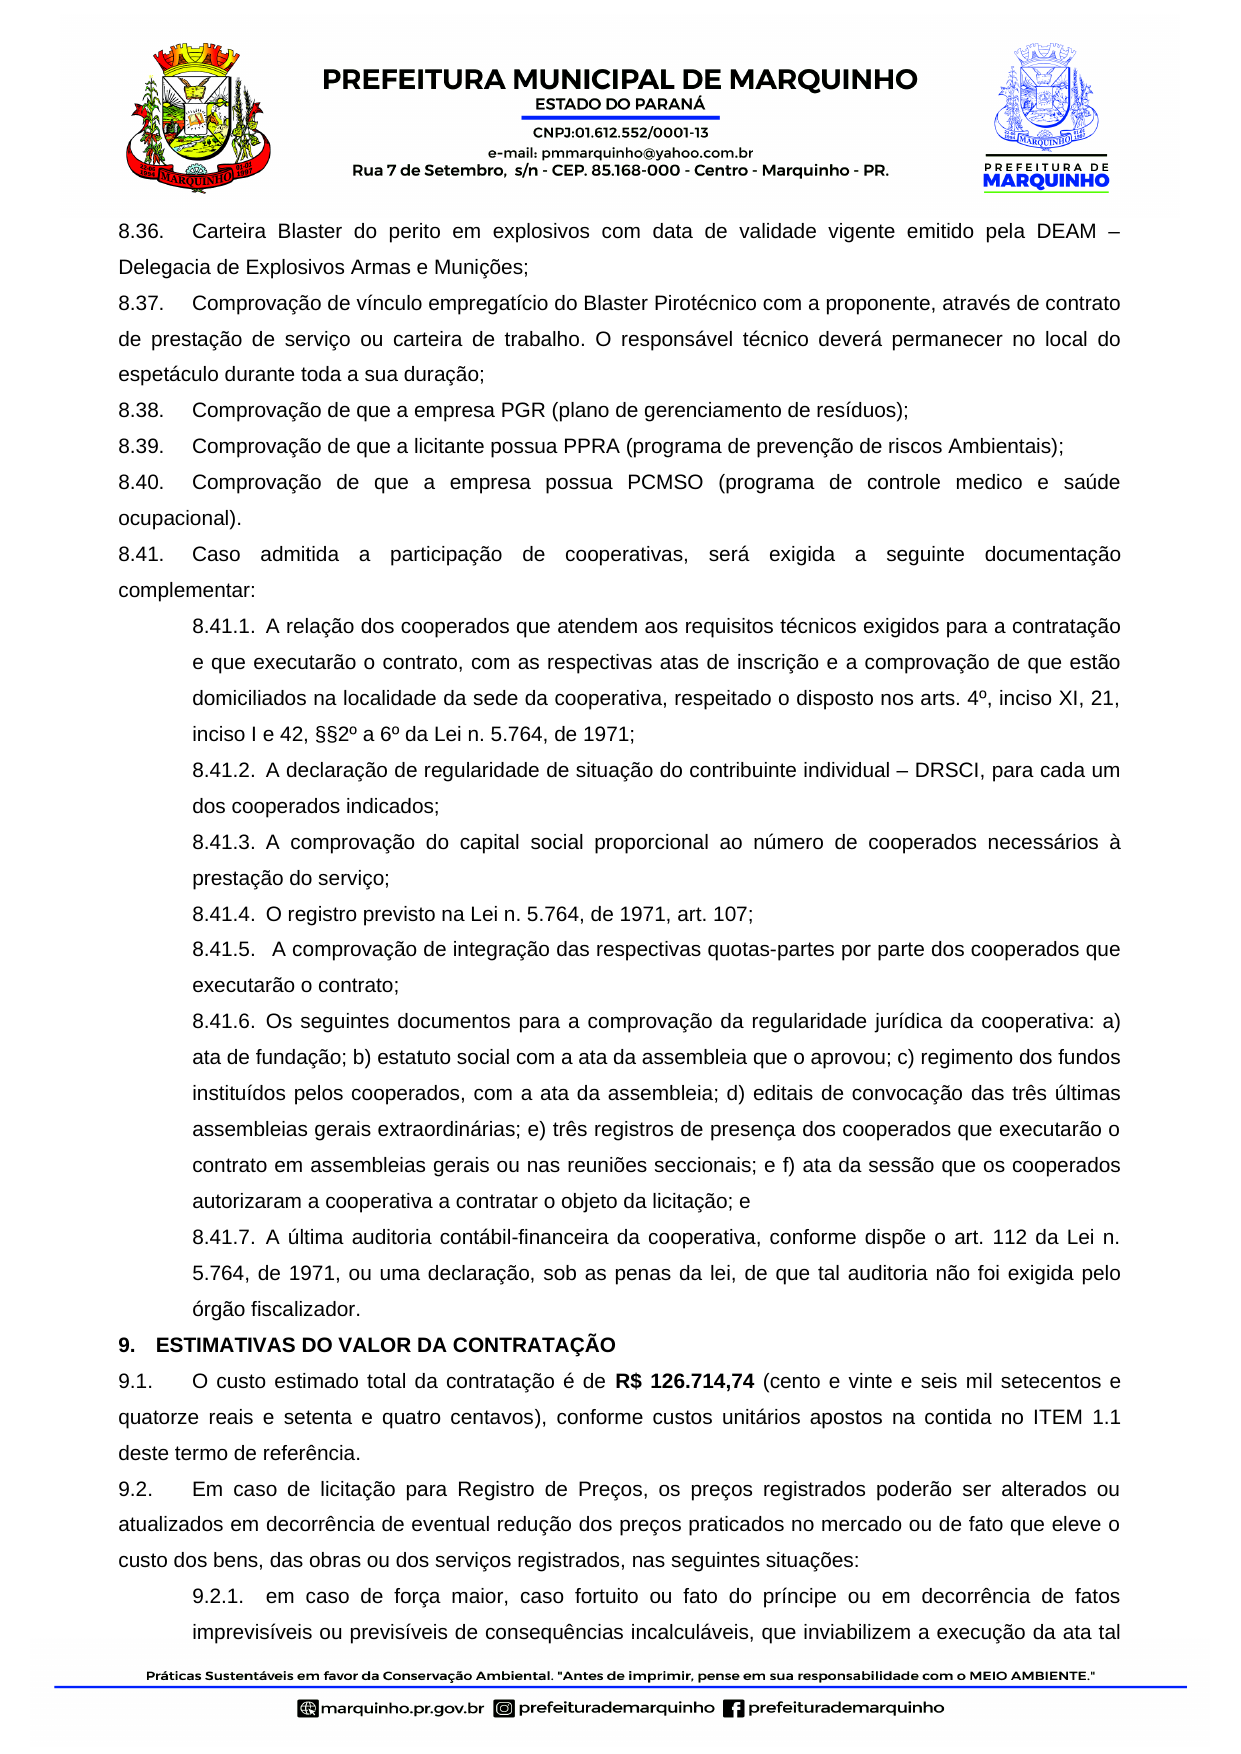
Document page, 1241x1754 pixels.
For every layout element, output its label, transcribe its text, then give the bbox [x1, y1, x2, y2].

text Comprovação de vínculo empregatício do Blaster Pirotécnico com a proponente, através de contrato de prestação de serviço ou carteira de trabalho. O responsável técnico deverá permanecer no local do espetáculo durante toda a sua duração; [118, 290, 1122, 386]
picture [30, 1638, 1210, 1747]
text A comprovação do capital social proporcional ao número de cooperados necessários à prestação do serviço; [192, 829, 1122, 889]
text A declaração de regularidade de situação do contribuinte individual – DRSCI, para cada um dos cooperados indicados; [192, 758, 1122, 817]
text Comprovação de que a empresa PGR (plano de gerenciamento de resíduos); [118, 398, 1122, 422]
text Caso admitida a participação de cooperativas, será exigida a seguinte documentação complementar: [118, 542, 1122, 602]
text Em caso de licitação para Registro de Preços, os preços registrados poderão ser alterados ou atualizados em decorrência de eventual redução dos preços praticados no mercado ou de fato que eleve o custo dos bens, das obras ou dos serviços registrados, nas seguintes situações: [118, 1476, 1122, 1572]
text Carteira Blaster do perito em explosivos com data de validade vigente emitido pela DEAM – Delegacia de Explosivos Armas e Munições; [118, 218, 1122, 278]
text A última auditoria contábil-financeira da cooperativa, conforme dispõe o art. 112 da Lei n. 5.764, de 1971, ou uma declaração, sob as penas da lei, de que tal auditoria não foi exigida pelo órgão fiscalizador. [192, 1225, 1122, 1321]
text O custo estimado total da contratação é de R$ 126.714,74 (cento e vinte e seis mil setecentos e quatorze reais e setenta e quatro centavos), conforme custos unitários apostos na contida no ITEM 1.1 deste termo de referência. [118, 1368, 1122, 1464]
text Comprovação de que a licitante possua PPRA (programa de prevenção de riscos Ambientais); [118, 434, 1122, 458]
picture [60, 14, 1181, 218]
text ESTIMATIVAS DO VALOR DA CONTRATAÇÃO [118, 1333, 1122, 1357]
text Comprovação de que a empresa possua PCMSO (programa de controle medico e saúde ocupacional). [118, 470, 1122, 530]
text A relação dos cooperados que atendem aos requisitos técnicos exigidos para a contratação e que executarão o contrato, com as respectivas atas de inscrição e a comprovação de que estão domiciliados na localidade da sede da cooperativa, respeitado o disposto nos arts. 4º, inciso XI, 21, inciso I e 42, §§2º a 6º da Lei n. 5.764, de 1971; [192, 614, 1122, 746]
text Os seguintes documentos para a comprovação da regularidade jurídica da cooperativa: a) ata de fundação; b) estatuto social com a ata da assembleia que o aprovou; c) regimento dos fundos instituídos pelos cooperados, com a ata da assembleia; d) editais de convocação das três últimas assembleias gerais extraordinárias; e) três registros de presença dos cooperados que executarão o contrato em assembleias gerais ou nas reuniões seccionais; e f) ata da sessão que os cooperados autorizaram a cooperativa a contratar o objeto da licitação; e [192, 1009, 1122, 1213]
text O registro previsto na Lei n. 5.764, de 1971, art. 107; [192, 901, 1122, 925]
text A comprovação de integração das respectivas quotas-partes por parte dos cooperados que executarão o contrato; [192, 937, 1122, 997]
